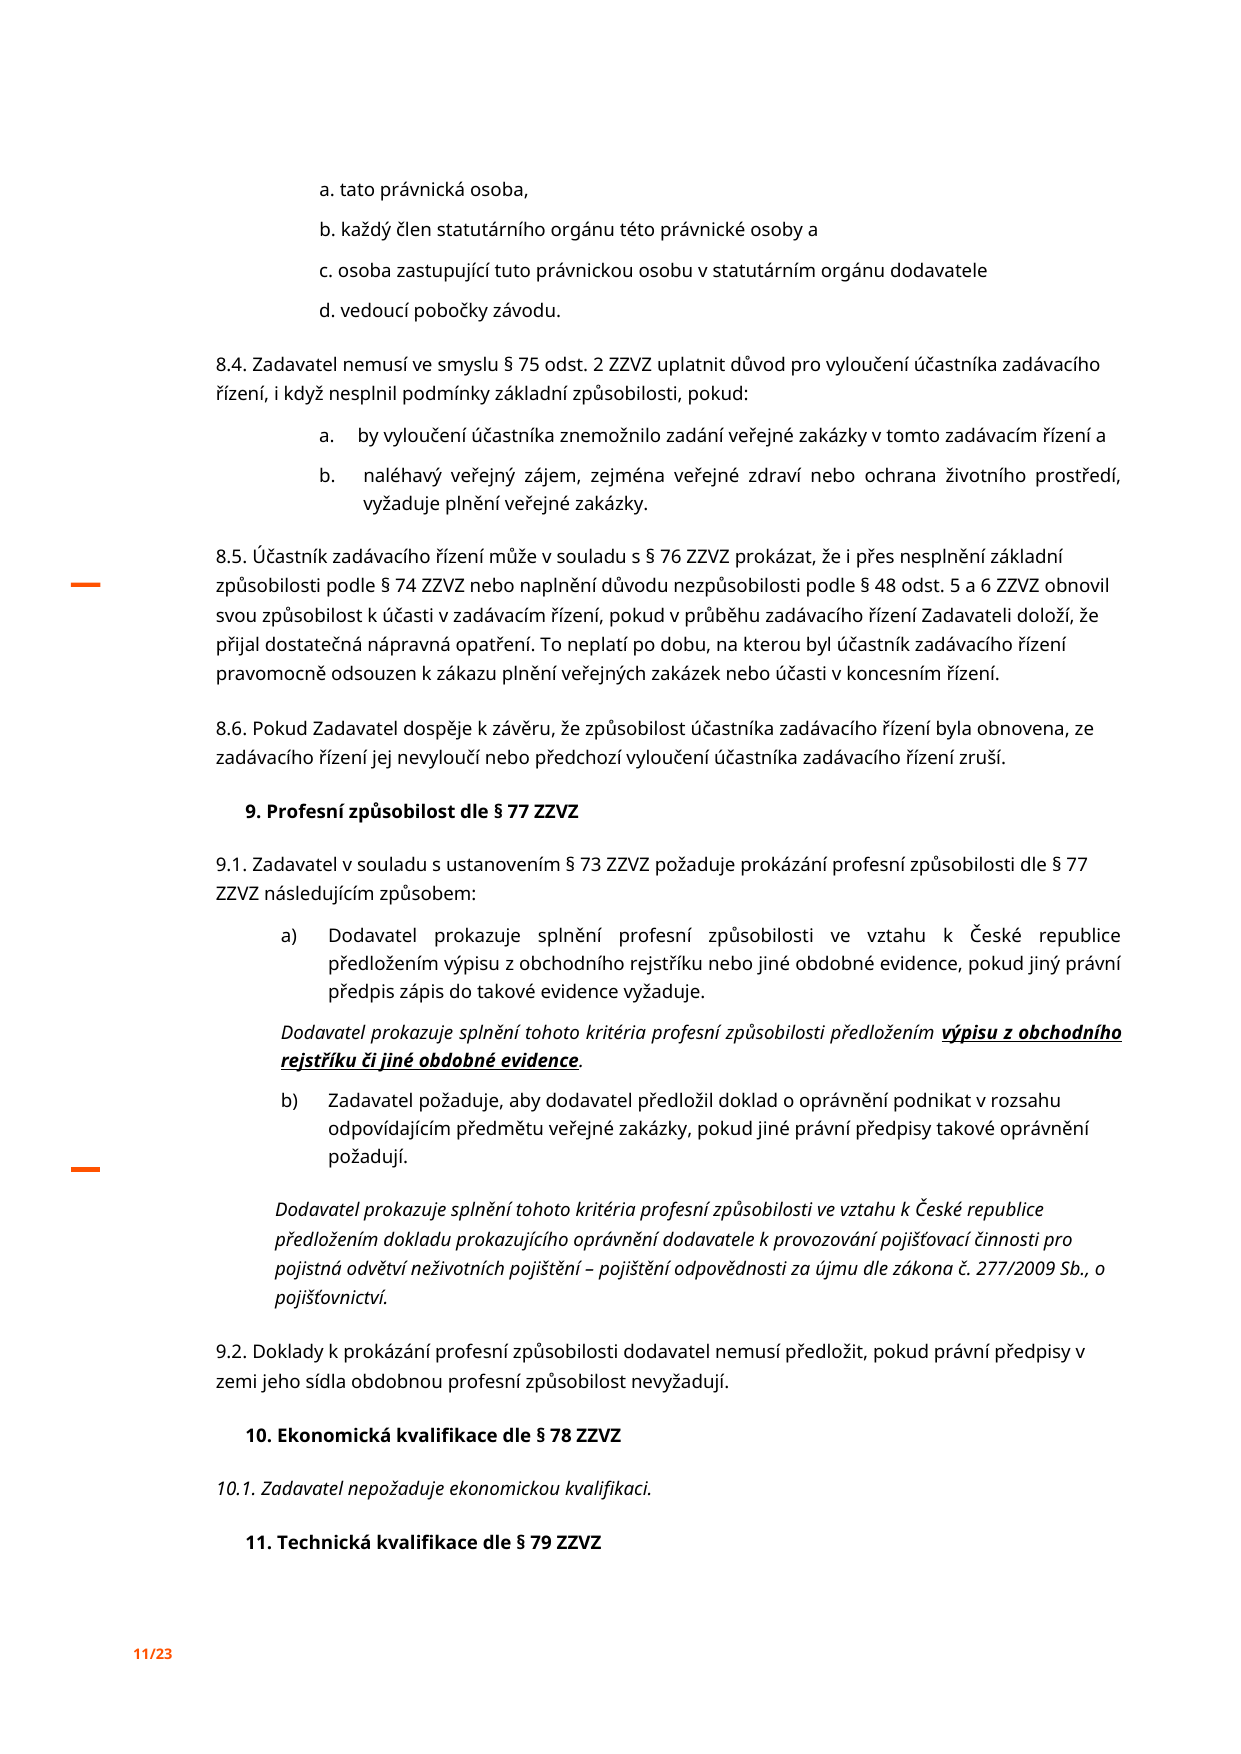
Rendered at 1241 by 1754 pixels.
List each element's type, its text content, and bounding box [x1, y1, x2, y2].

text Profesní způsobilost dle § 77 ZZVZ [245, 798, 1122, 824]
list Dodavatel prokazuje splnění tohoto kritéria profesní způsobilosti ve vztahu k České republice předložením dokladu prokazujícího oprávnění dodavatele k provozování pojišťovací činnosti pro pojistná odvětví neživotních pojištění – pojištění odpovědnosti za újmu dle zákona č. 277/2009 Sb., o pojišťovnictví. [275, 1197, 1122, 1310]
text a. by vyloučení účastníka znemožnilo zadání veřejné zakázky v tomto zadávacím řízení a [319, 422, 1122, 447]
text a) Dodavatel prokazuje splnění profesní způsobilosti ve vztahu k České republice předložením výpisu z obchodního rejstříku nebo jiné obdobné evidence, pokud jiný právní předpis zápis do takové evidence vyžaduje. [281, 922, 1122, 1004]
text Pokud Zadavatel dospěje k závěru, že způsobilost účastníka zadávacího řízení byla obnovena, ze zadávacího řízení jej nevyloučí nebo předchozí vyloučení účastníka zadávacího řízení zruší. [216, 715, 1122, 769]
text b. každý člen statutárního orgánu této právnické osoby a [319, 217, 1122, 242]
text d. vedoucí pobočky závodu. [319, 298, 1122, 323]
text b) Zadavatel požaduje, aby dodavatel předložil doklad o oprávnění podnikat v rozsahu odpovídajícím předmětu veřejné zakázky, pokud jiné právní předpisy takové oprávnění požadují. [281, 1087, 1122, 1169]
text Doklady k prokázání profesní způsobilosti dodavatel nemusí předložit, pokud právní předpisy v zemi jeho sídla obdobnou profesní způsobilost nevyžadují. [216, 1339, 1122, 1393]
text Dodavatel prokazuje splnění tohoto kritéria profesní způsobilosti předložením výpisu z obchodního rejstříku či jiné obdobné evidence. [281, 1019, 1122, 1072]
text c. osoba zastupující tuto právnickou osobu v statutárním orgánu dodavatele [319, 257, 1122, 283]
text Účastník zadávacího řízení může v souladu s § 76 ZZVZ prokázat, že i přes nesplnění základní způsobilosti podle § 74 ZZVZ nebo naplnění důvodu nezpůsobilosti podle § 48 odst. 5 a 6 ZZVZ obnovil svou způsobilost k účasti v zadávacím řízení, pokud v průběhu zadávacího řízení Zadavateli doloží, že přijal dostatečná nápravná opatření. To neplatí po dobu, na kterou byl účastník zadávacího řízení pravomocně odsouzen k zákazu plnění veřejných zakázek nebo účasti v koncesním řízení. [216, 543, 1122, 686]
text Technická kvalifikace dle § 79 ZZVZ [245, 1529, 1122, 1555]
text Zadavatel nemusí ve smyslu § 75 odst. 2 ZZVZ uplatnit důvod pro vyloučení účastníka zadávacího řízení, i když nesplnil podmínky základní způsobilosti, pokud: [216, 351, 1122, 406]
text b. naléhavý veřejný zájem, zejména veřejné zdraví nebo ochrana životního prostředí, vyžaduje plnění veřejné zakázky. [319, 462, 1122, 516]
text Zadavatel v souladu s ustanovením § 73 ZZVZ požaduje prokázání profesní způsobilosti dle § 77 ZZVZ následujícím způsobem: [216, 851, 1122, 906]
text a. tato právnická osoba, [319, 176, 1122, 202]
text Ekonomická kvalifikace dle § 78 ZZVZ [245, 1422, 1122, 1448]
text Zadavatel nepožaduje ekonomickou kvalifikaci. [216, 1475, 1122, 1501]
